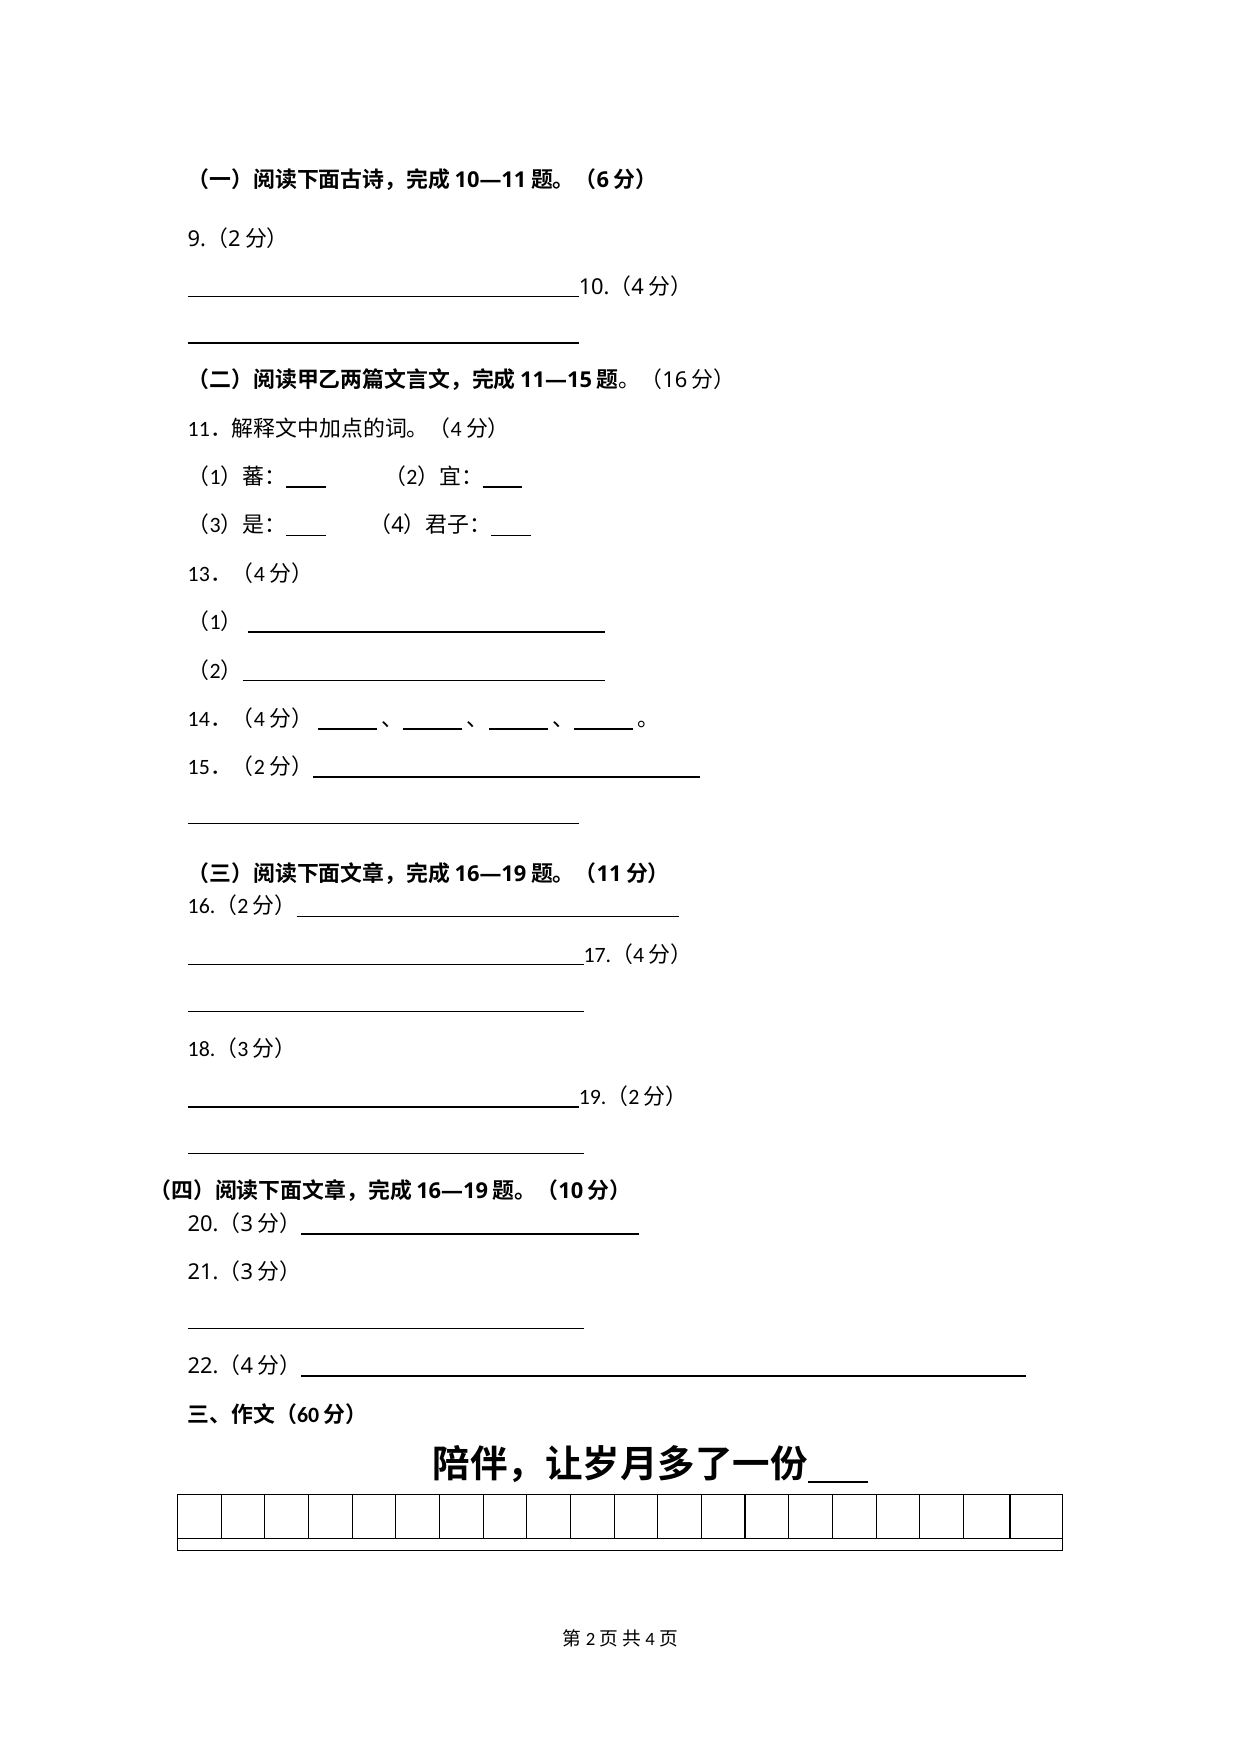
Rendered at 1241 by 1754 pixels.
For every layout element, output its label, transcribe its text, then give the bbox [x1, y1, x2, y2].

text 13．（4分） [187, 556, 1053, 588]
text （3）是： （4）君子： [187, 507, 1053, 540]
text 11．解释文中加点的词。（4分） [187, 411, 1053, 443]
text 21.（3分） [187, 1254, 1053, 1286]
text 15．（2分） [187, 749, 1053, 781]
table_header [396, 1495, 439, 1538]
text 18.（3分） [187, 1031, 1053, 1063]
text 陪伴，让岁月多了一份 [187, 1429, 1053, 1494]
table_header [833, 1495, 876, 1538]
text 17.（4分） [187, 936, 1053, 969]
text 三、作文（60分） [187, 1396, 1053, 1429]
table_header [1011, 1495, 1062, 1538]
text （1）蕃： （2）宜： [187, 459, 1053, 491]
table_header [484, 1495, 526, 1538]
text （一）阅读下面古诗，完成10—11题。（6分） [187, 162, 1053, 194]
text 14．（4分） 、 、 、 。 [187, 701, 1053, 733]
table_header [702, 1495, 744, 1538]
list 阅读下面文章，完成16—19题。（11分） [187, 856, 1053, 888]
table_header [877, 1495, 919, 1538]
table_header [309, 1495, 352, 1538]
table_header [964, 1495, 1009, 1538]
table_header [353, 1495, 395, 1538]
table_cell [178, 1539, 1062, 1550]
table_header [222, 1495, 264, 1538]
text 20.（3分） [187, 1206, 1053, 1238]
table_header [920, 1495, 963, 1538]
table_header [658, 1495, 701, 1538]
table_header [571, 1495, 614, 1538]
table_header [789, 1495, 832, 1538]
text 10.（4分） [187, 269, 1053, 301]
table_header [178, 1495, 221, 1538]
text （二）阅读甲乙两篇文言文，完成11—15题。（16分） [187, 362, 1053, 395]
text （四）阅读下面文章，完成16—19题。（10分） [149, 1173, 1053, 1206]
table_header [615, 1495, 657, 1538]
table_header [265, 1495, 308, 1538]
table_header [746, 1495, 788, 1538]
text 9.（2分） [187, 221, 1053, 253]
text 19.（2分） [187, 1079, 1053, 1111]
table_header [440, 1495, 483, 1538]
text （1） [242, 604, 1053, 636]
text （2） [187, 652, 1053, 685]
text 22.（4分） [187, 1348, 1053, 1381]
table_header [527, 1495, 570, 1538]
text 16.（2分） [187, 888, 1053, 921]
